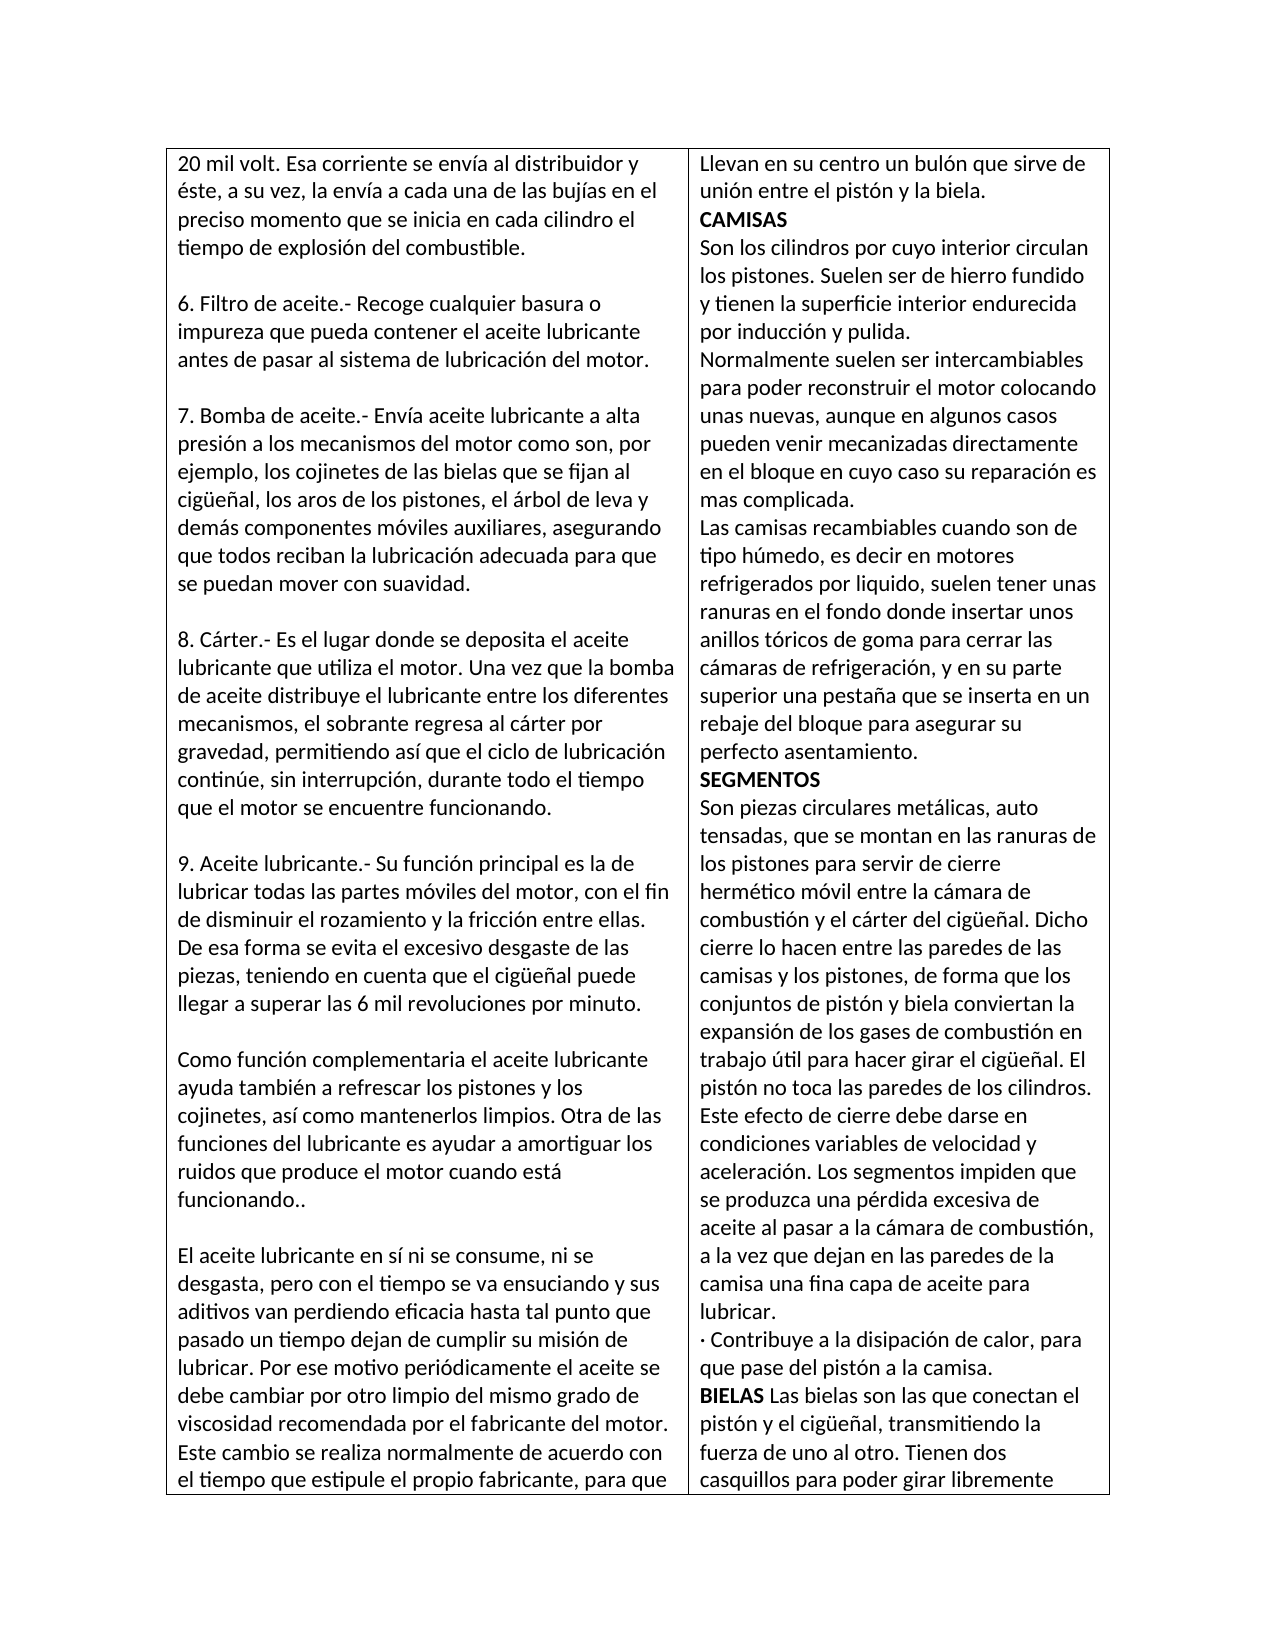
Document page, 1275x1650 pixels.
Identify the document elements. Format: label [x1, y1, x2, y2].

table_cell [167, 149, 688, 1494]
table_cell [689, 149, 1109, 1494]
